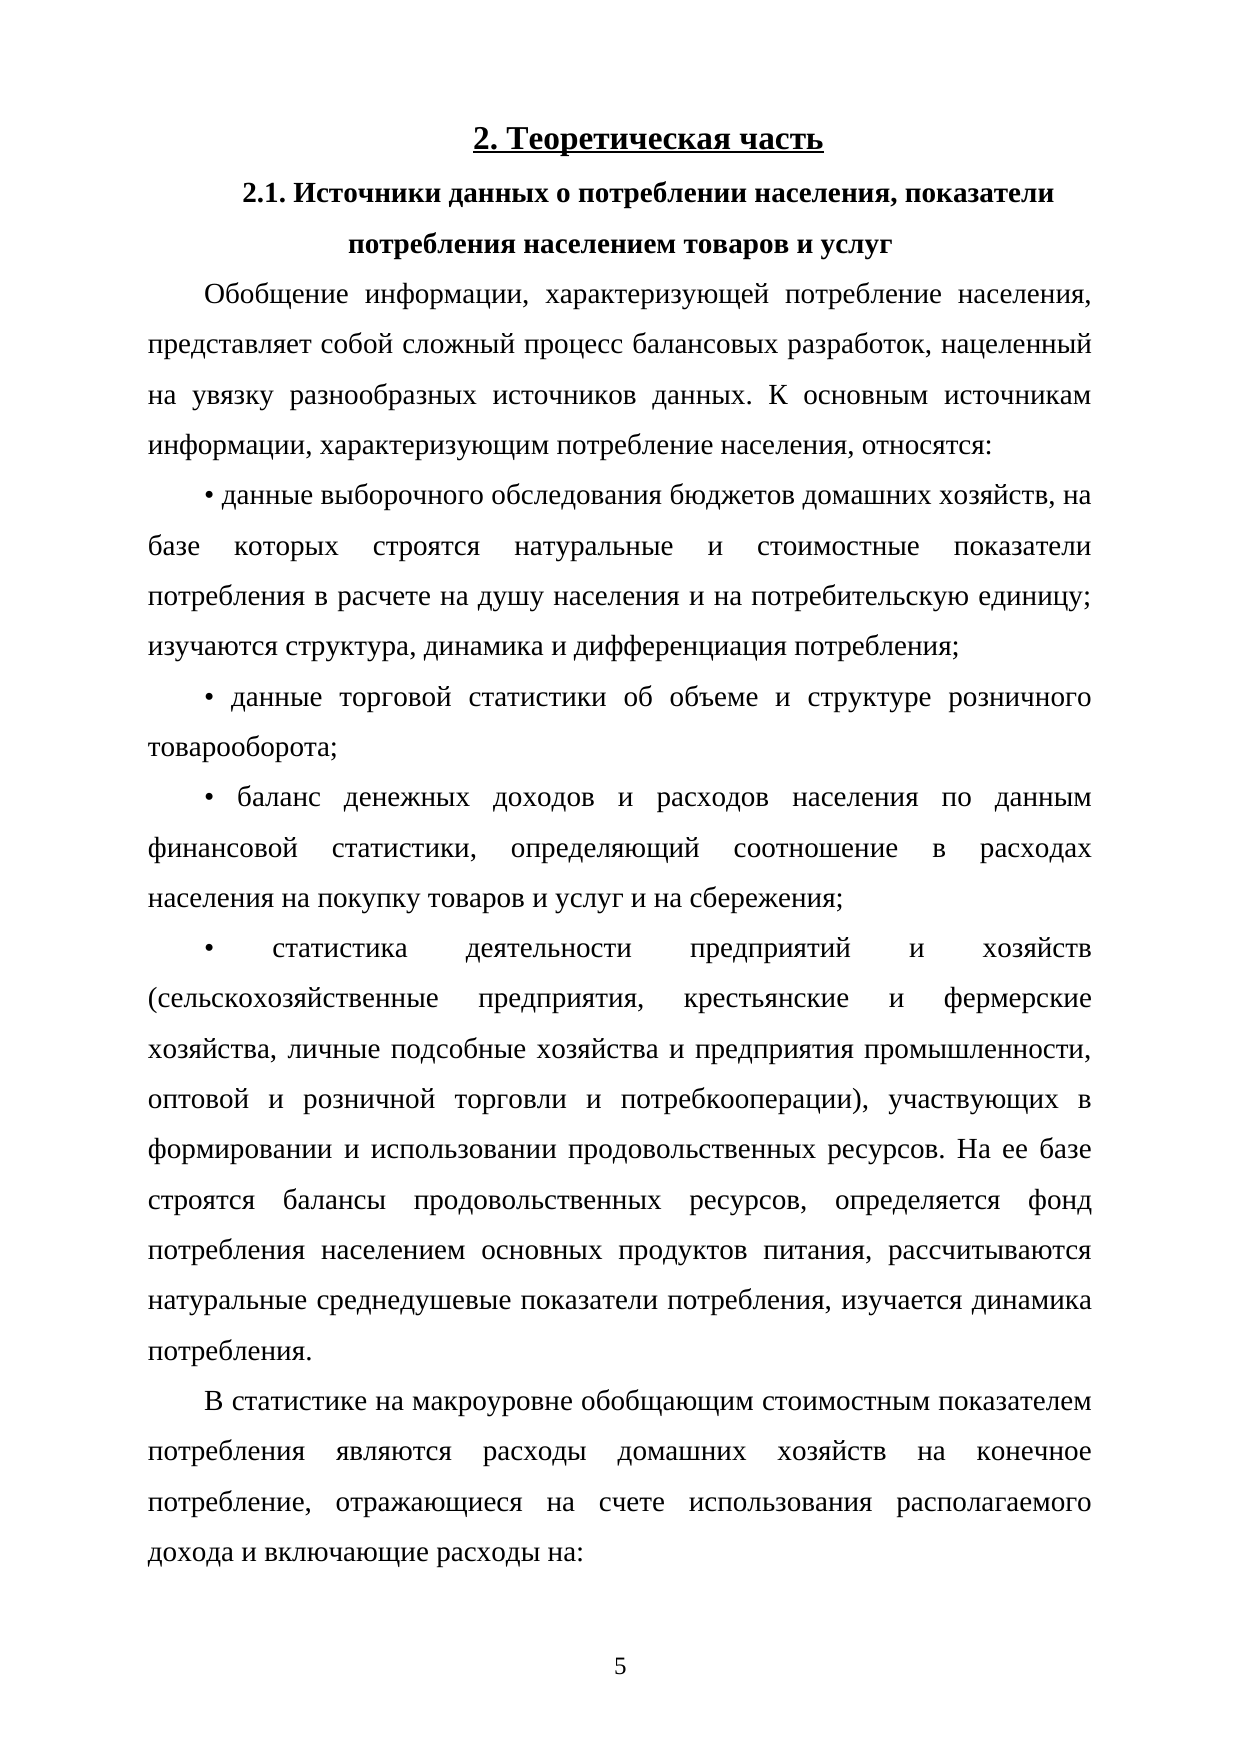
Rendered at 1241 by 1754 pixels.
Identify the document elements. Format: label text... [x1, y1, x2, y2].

text • статистика деятельности предприятий и хозяйств (сельскохозяйственные предприятия, крестьянские и фермерские хозяйства, личные подсобные хозяйства и предприятия промышленности, оптовой и розничной торговли и потребкооперации), участвующих в формировании и использовании продовольственных ресурсов. На ее базе строятся балансы продовольственных ресурсов, определяется фонд потребления населением основных продуктов питания, рассчитываются натуральные среднедушевые показатели потребления, изучается динамика потребления. [148, 930, 1092, 1366]
text • данные выборочного обследования бюджетов домашних хозяйств, на базе которых строятся натуральные и стоимостные показатели потребления в расчете на душу населения и на потребительскую единицу; изучаются структура, динамика и дифференциация потребления; [148, 477, 1092, 662]
text 2.1. Источники данных о потреблении населения, показатели потребления населением товаров и услуг [148, 176, 1092, 259]
text • данные торговой статистики об объеме и структуре розничного товарооборота; [148, 679, 1092, 763]
text • баланс денежных доходов и расходов населения по данным финансовой статистики, определяющий соотношение в расходах населения на покупку товаров и услуг и на сбережения; [148, 779, 1092, 913]
text Обобщение информации, характеризующей потребление населения, представляет собой сложный процесс балансовых разработок, нацеленный на увязку разнообразных источников данных. К основным источникам информации, характеризующим потребление населения, относятся: [148, 276, 1092, 461]
text 2. Теоретическая часть [148, 118, 1092, 156]
text В статистике на макроуровне обобщающим стоимостным показателем потребления являются расходы домашних хозяйств на конечное потребление, отражающиеся на счете использования располагаемого дохода и включающие расходы на: [148, 1383, 1092, 1568]
